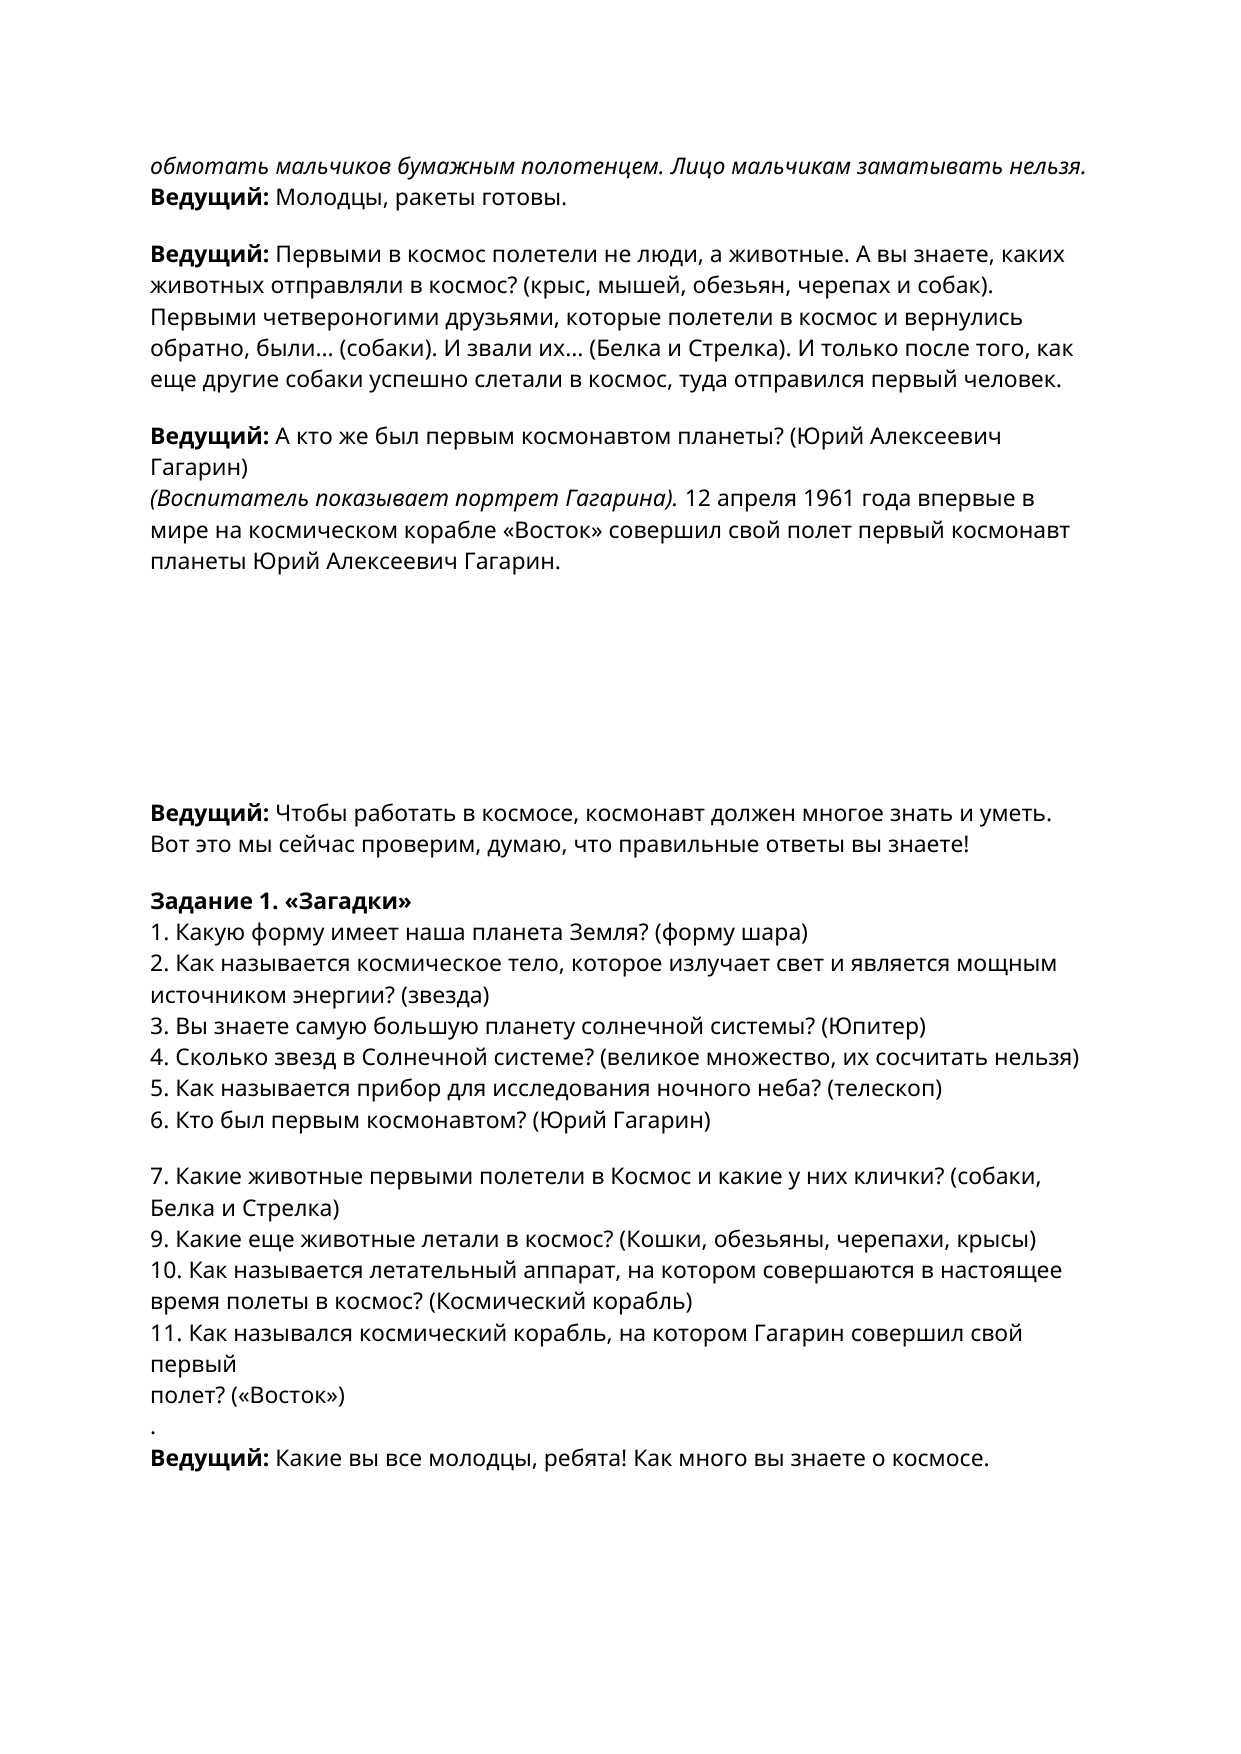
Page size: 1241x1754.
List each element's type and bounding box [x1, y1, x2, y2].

text [150, 150, 1090, 629]
text [150, 746, 1090, 1600]
